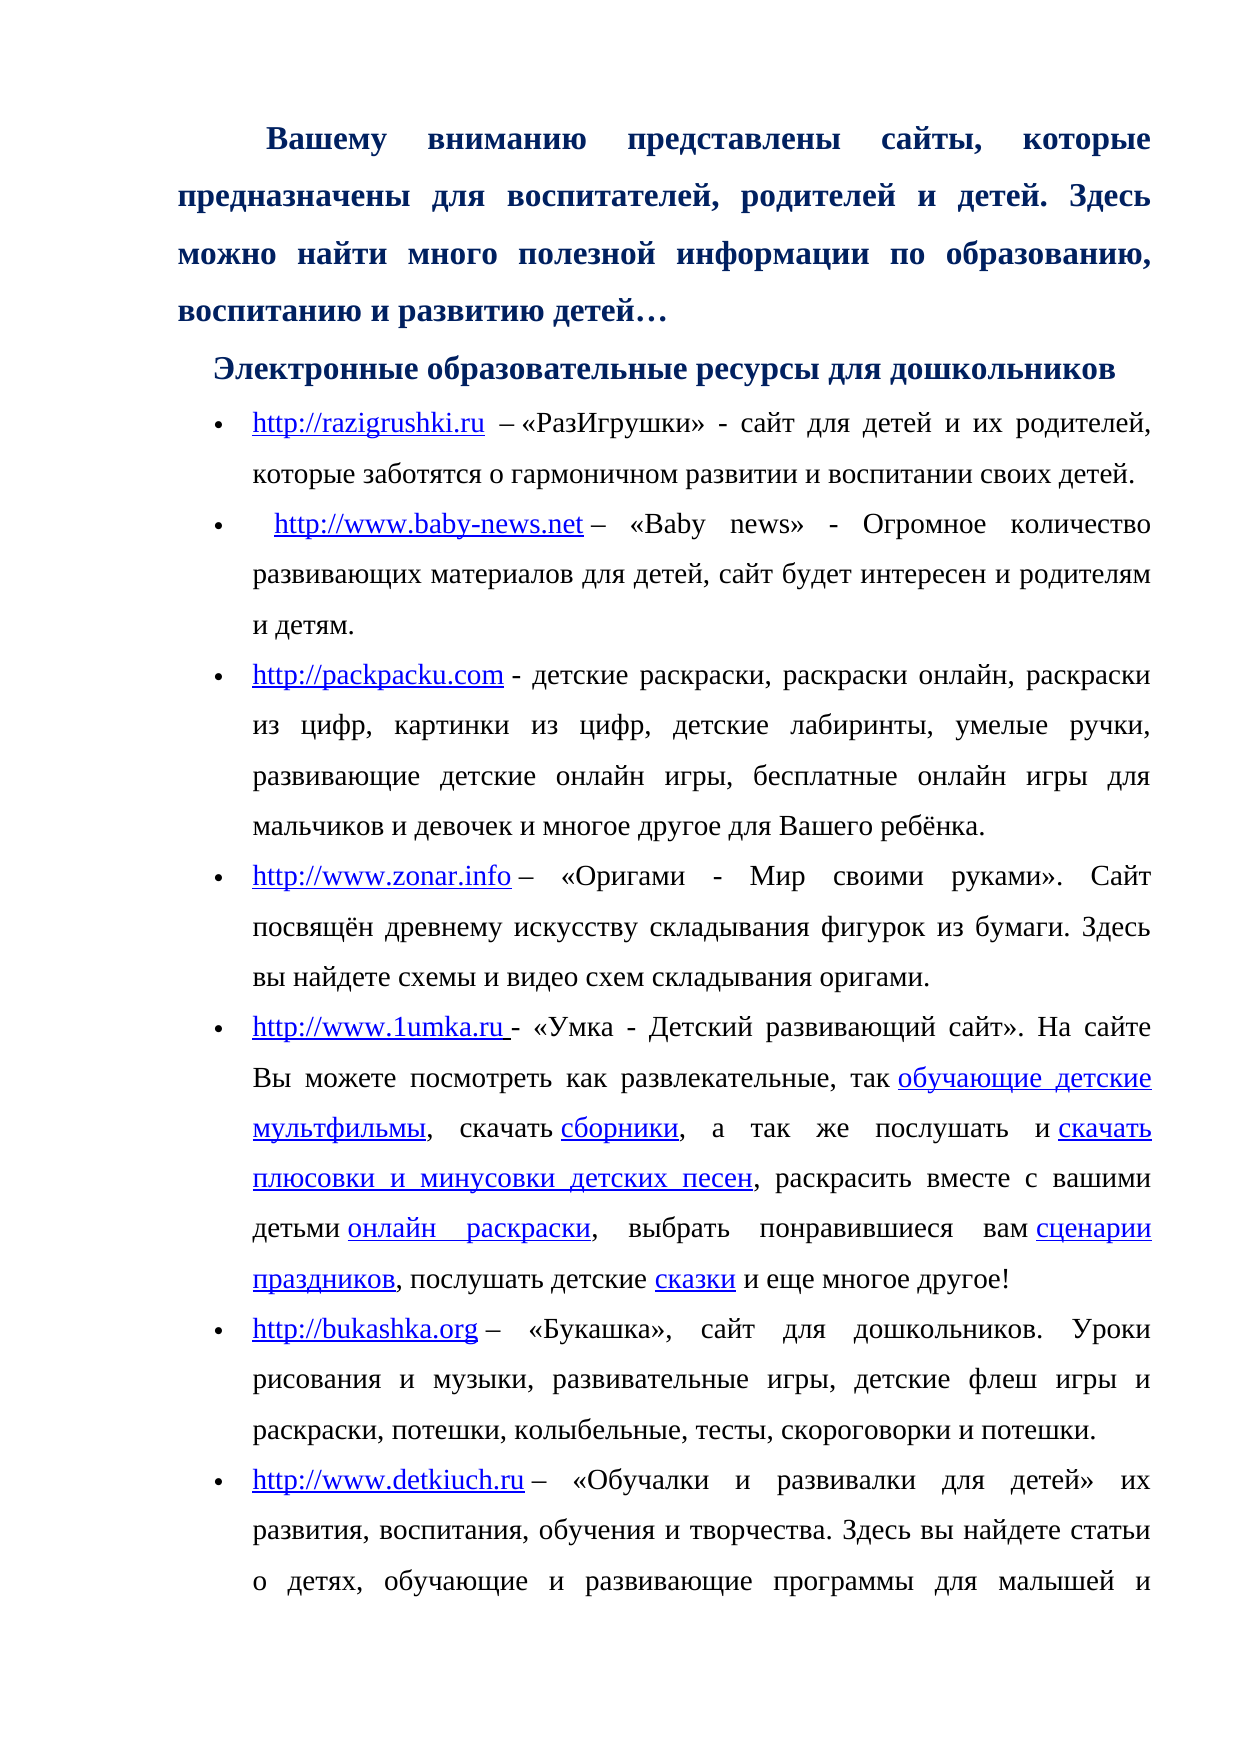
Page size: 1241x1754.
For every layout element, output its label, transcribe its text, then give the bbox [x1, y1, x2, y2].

list http://bukashka.org – «Букашка», сайт для дошкольников. Уроки рисования и музыки, развивательные игры, детские флеш игры и раскраски, потешки, колыбельные, тесты, скороговорки и потешки. [215, 1311, 1152, 1445]
list http://www.zonar.info – «Оригами - Мир своими руками». Сайт посвящён древнему искусству складывания фигурок из бумаги. Здесь вы найдете схемы и видео схем складывания оригами. [215, 858, 1152, 993]
list http://razigrushki.ru – «РазИгрушки» - сайт для детей и их родителей, которые заботятся о гармоничном развитии и воспитании своих детей. [215, 406, 1152, 489]
text Вашему вниманию представлены сайты, которые предназначены для воспитателей, родителей и детей. Здесь можно найти много полезной информации по образованию, воспитанию и развитию детей… [177, 118, 1152, 329]
list http://packpacku.com - детские раскраски, раскраски онлайн, раскраски из цифр, картинки из цифр, детские лабиринты, умелые ручки, развивающие детские онлайн игры, бесплатные онлайн игры для мальчиков и девочек и многое другое для Вашего ребёнка. [215, 657, 1152, 842]
list http://www.baby-news.net – «Baby news» - Огромное количество развивающих материалов для детей, сайт будет интересен и родителям и детям. [215, 506, 1152, 640]
list http://www.1umka.ru - «Умка - Детский развивающий сайт». На сайте Вы можете посмотреть как развлекательные, так обучающие детские мультфильмы, скачать сборники, а так же послушать и скачать плюсовки и минусовки детских песен, раскрасить вместе с вашими детьми онлайн раскраски, выбрать понравившиеся вам сценарии праздников, послушать детские сказки и еще многое другое! [215, 1009, 1152, 1294]
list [215, 1462, 1152, 1596]
text Электронные образовательные ресурсы для дошкольников [177, 348, 1152, 386]
